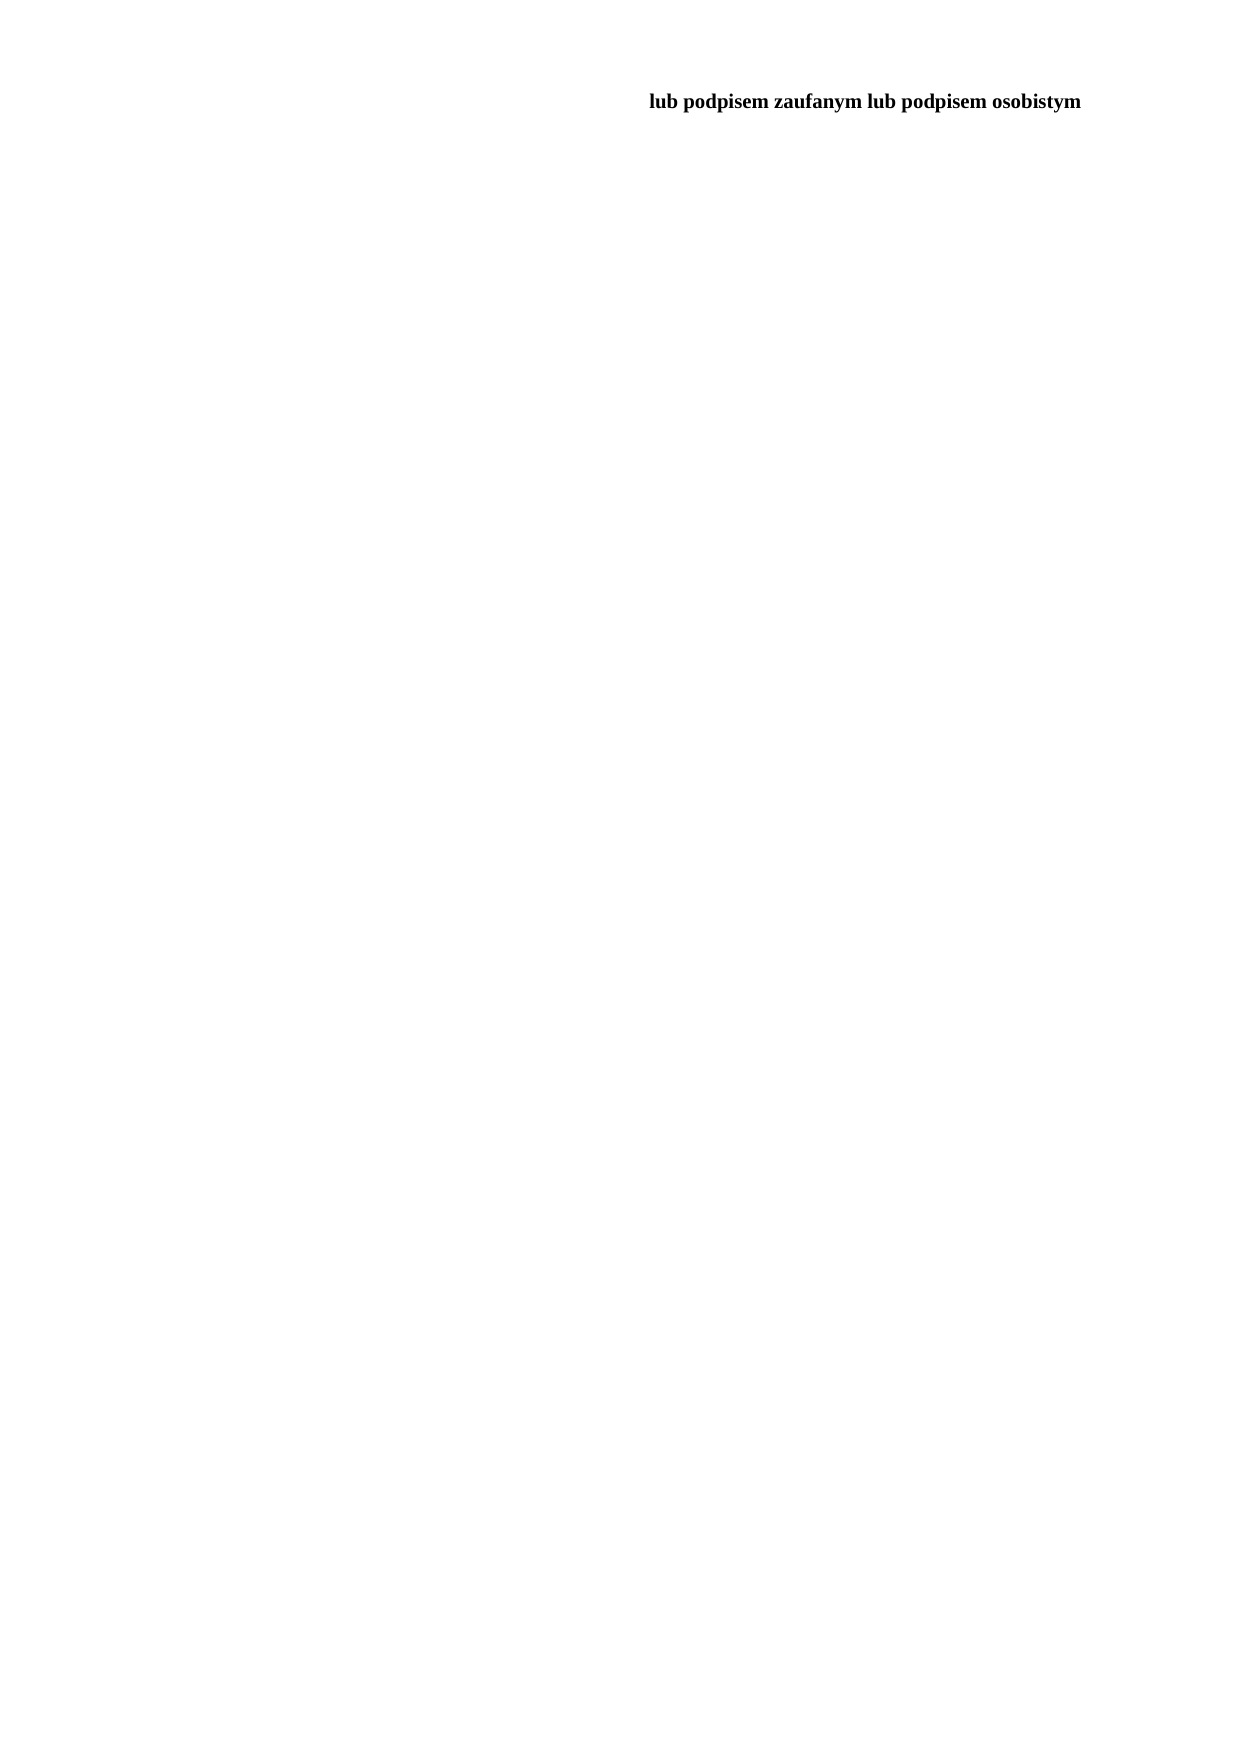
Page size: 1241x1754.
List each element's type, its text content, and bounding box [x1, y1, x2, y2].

text lub podpisem zaufanym lub podpisem osobistym [575, 89, 1152, 113]
